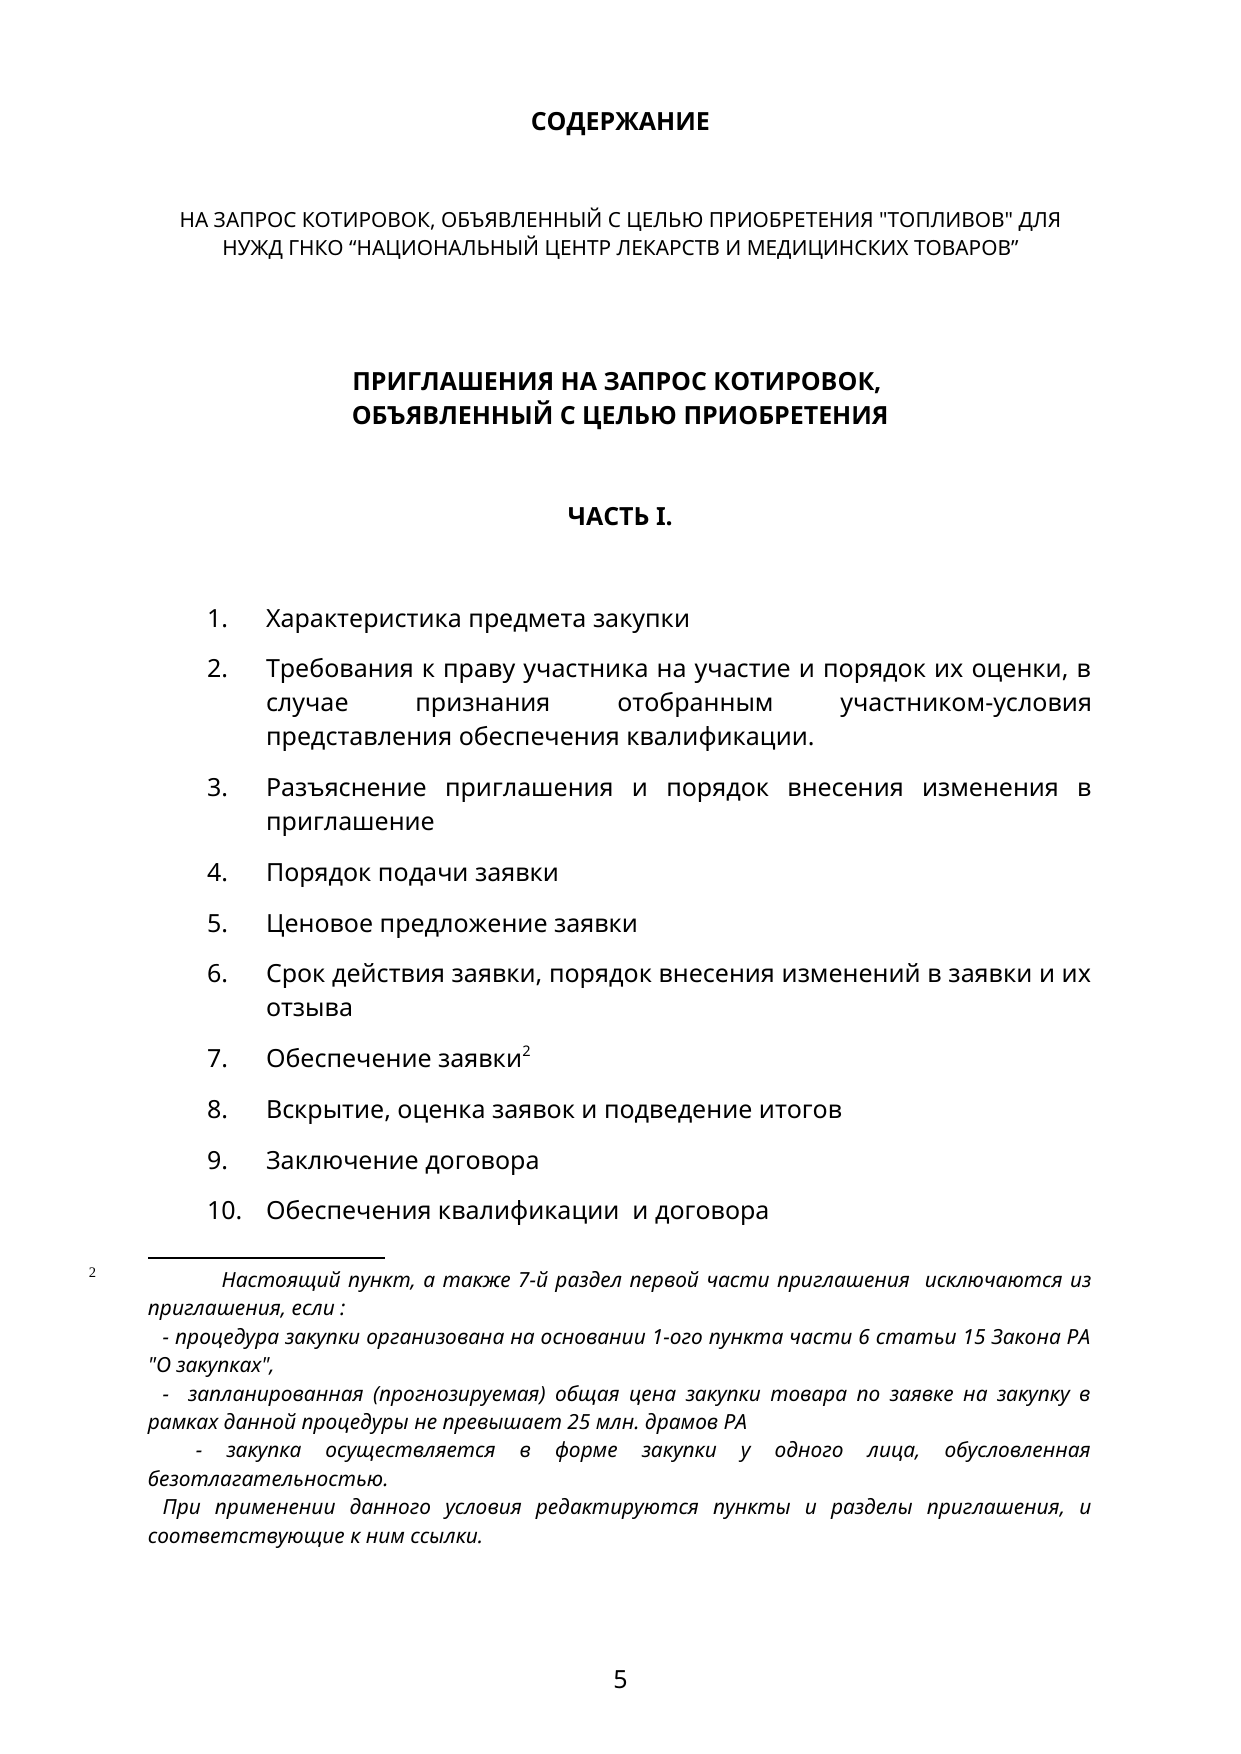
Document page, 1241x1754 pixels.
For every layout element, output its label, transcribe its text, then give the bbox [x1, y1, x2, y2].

text 6. Срок действия заявки, порядок внесения изменений в заявки и их отзыва [207, 956, 1092, 1024]
text НА ЗАПРОС КОТИРОВОК, ОБЪЯВЛЕННЫЙ С ЦЕЛЬЮ ПРИОБРЕТЕНИЯ "ТОПЛИВОВ" ДЛЯ НУЖД ГНКО “НАЦИОНАЛЬНЫЙ ЦЕНТР ЛЕКАРСТВ И МЕДИЦИНСКИХ ТОВАРОВ” [148, 205, 1093, 262]
text 2. Требования к праву участника на участие и порядок их оценки, в случае признания отобранным участником-условия представления обеспечения квалификации. [207, 651, 1092, 753]
text 9. Заключение договора [207, 1142, 1092, 1176]
text 8. Вскрытие, оценка заявок и подведение итогов [207, 1092, 1092, 1126]
text 10. Обеспечения квалификации и договора [207, 1193, 1092, 1227]
text 7. Обеспечение заявки [207, 1041, 1092, 1075]
text ЧАСТЬ I. [148, 499, 1092, 533]
text 3. Разъяснение приглашения и порядок внесения изменения в приглашение [207, 770, 1092, 838]
text ПРИГЛАШЕНИЯ НА ЗАПРОС КОТИРОВОК, ОБЪЯВЛЕННЫЙ С ЦЕЛЬЮ ПРИОБРЕТЕНИЯ [148, 363, 1092, 431]
text 5. Ценовое предложение заявки [207, 905, 1092, 939]
text СОДЕРЖАНИЕ [148, 103, 1092, 137]
text 1. Характеристика предмета закупки [207, 600, 1092, 634]
text 4. Порядок подачи заявки [207, 854, 1092, 889]
